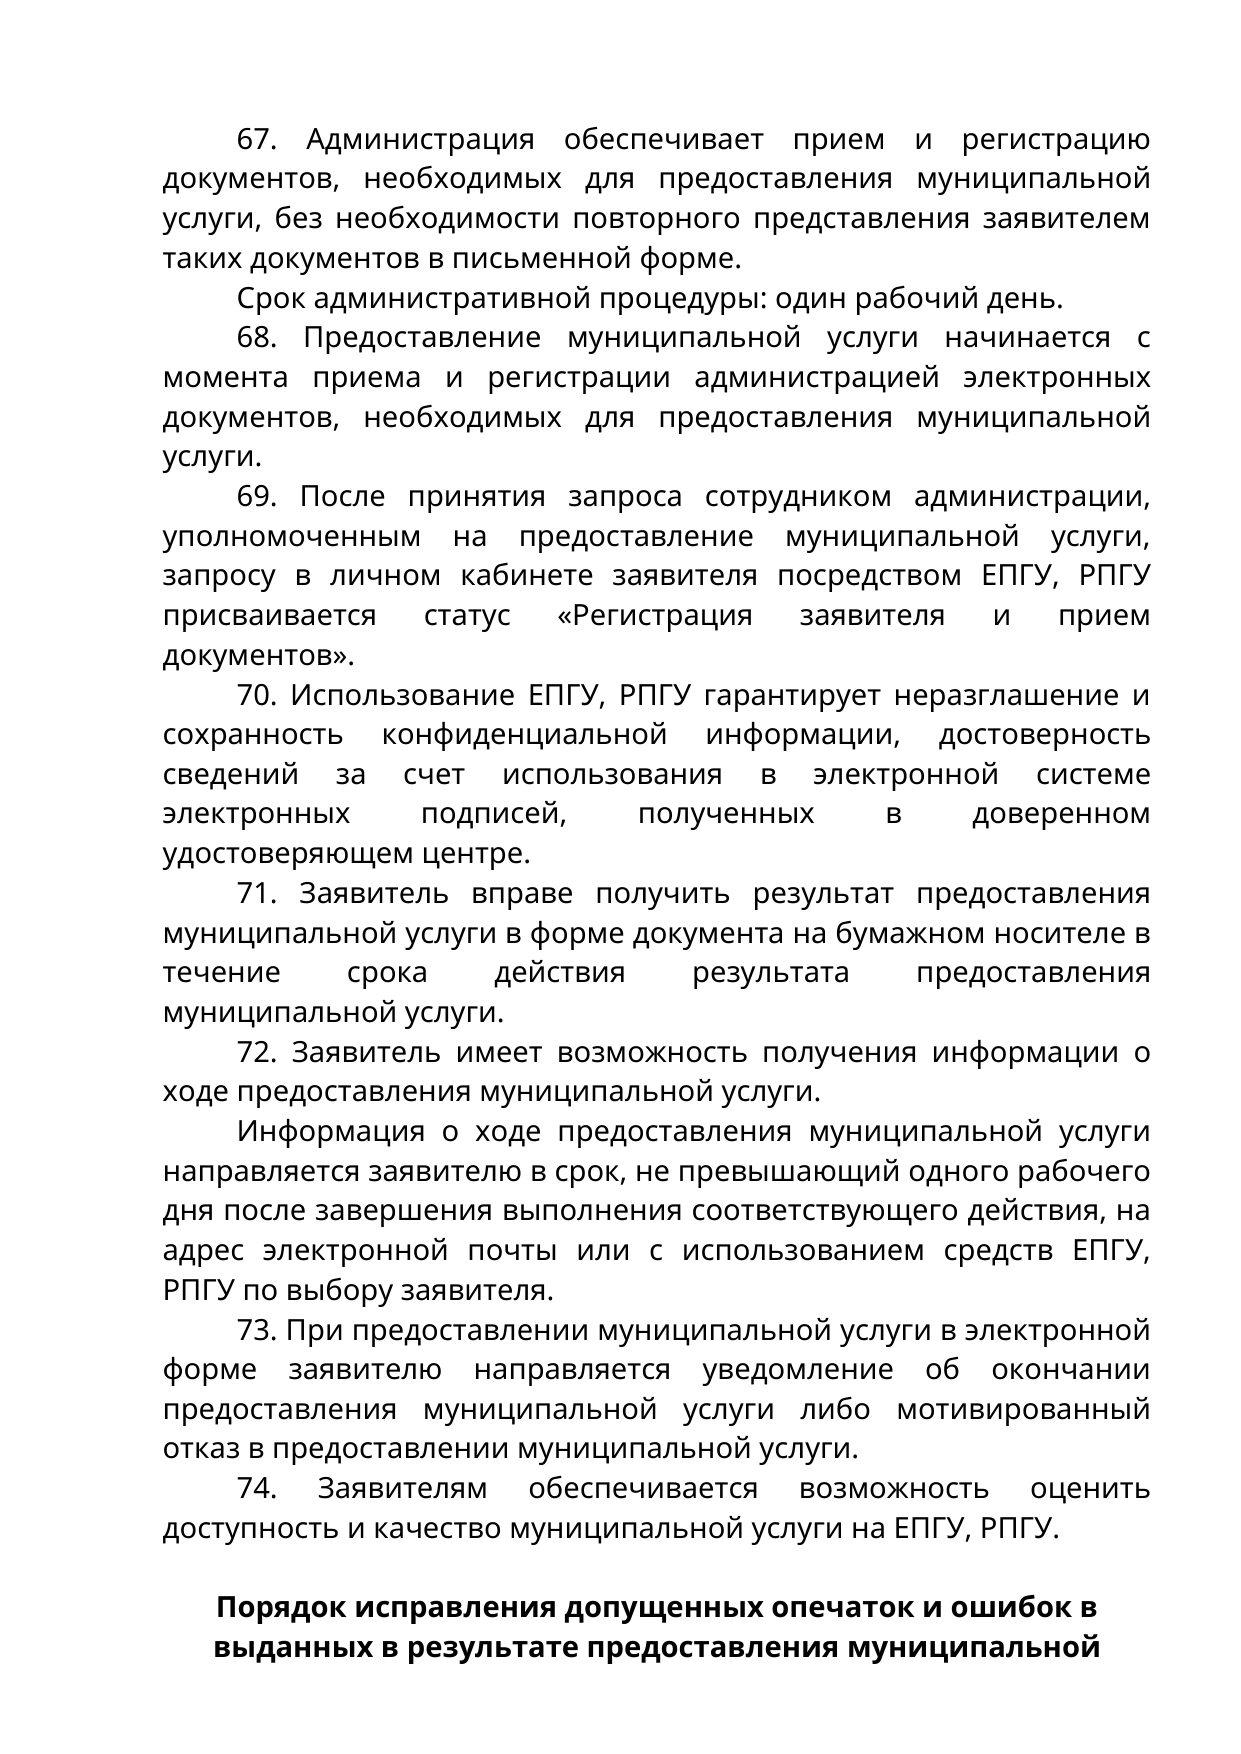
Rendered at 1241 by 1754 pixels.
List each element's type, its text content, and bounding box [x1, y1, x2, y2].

text 72. Заявитель имеет возможность получения информации о ходе предоставления муниципальной услуги. [162, 1031, 1152, 1110]
text 73. При предоставлении муниципальной услуги в электронной форме заявителю направляется уведомление об окончании предоставления муниципальной услуги либо мотивированный отказ в предоставлении муниципальной услуги. [162, 1309, 1152, 1467]
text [162, 1587, 1152, 1666]
text 74. Заявителям обеспечивается возможность оценить доступность и качество муниципальной услуги на ЕПГУ, РПГУ. [162, 1467, 1152, 1547]
text 70. Использование ЕПГУ, РПГУ гарантирует неразглашение и сохранность конфиденциальной информации, достоверность сведений за счет использования в электронной системе электронных подписей, полученных в доверенном удостоверяющем центре. [162, 674, 1152, 872]
text 71. Заявитель вправе получить результат предоставления муниципальной услуги в форме документа на бумажном носителе в течение срока действия результата предоставления муниципальной услуги. [162, 872, 1152, 1031]
text Информация о ходе предоставления муниципальной услуги направляется заявителю в срок, не превышающий одного рабочего дня после завершения выполнения соответствующего действия, на адрес электронной почты или с использованием средств ЕПГУ, РПГУ по выбору заявителя. [162, 1110, 1152, 1309]
text 69. После принятия запроса сотрудником администрации, уполномоченным на предоставление муниципальной услуги, запросу в личном кабинете заявителя посредством ЕПГУ, РПГУ присваивается статус «Регистрация заявителя и прием документов». [162, 475, 1152, 674]
text 68. Предоставление муниципальной услуги начинается с момента приема и регистрации администрацией электронных документов, необходимых для предоставления муниципальной услуги. [162, 317, 1152, 475]
text 67. Администрация обеспечивает прием и регистрацию документов, необходимых для предоставления муниципальной услуги, без необходимости повторного представления заявителем таких документов в письменной форме. [162, 118, 1152, 277]
text Срок административной процедуры: один рабочий день. [162, 277, 1152, 317]
